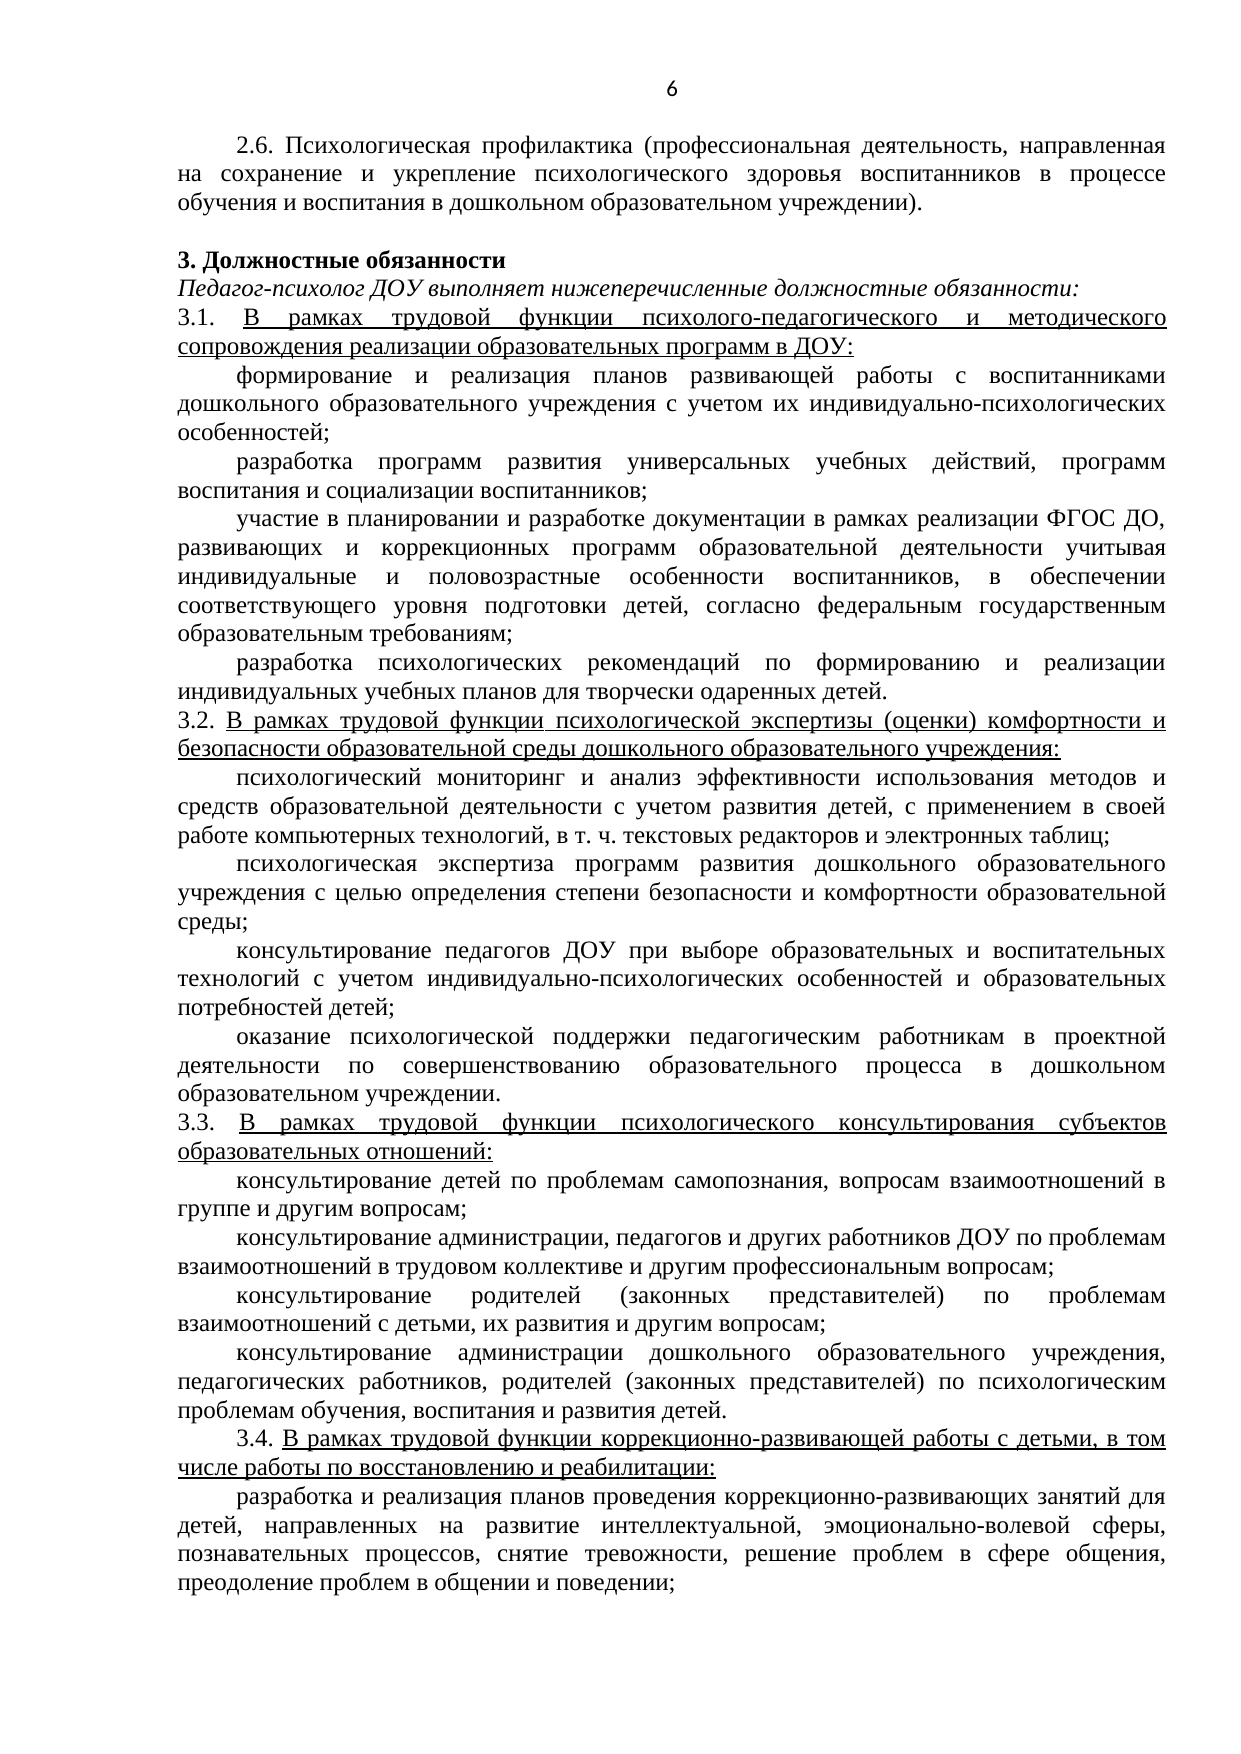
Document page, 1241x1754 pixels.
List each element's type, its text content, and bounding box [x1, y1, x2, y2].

text 3.2. В рамках трудовой функции психологической экспертизы (оценки) комфортности и безопасности образовательной среды дошкольного образовательного учреждения: [177, 705, 1167, 762]
text 3. Должностные обязанности [177, 245, 1167, 273]
text Педагог-психолог ДОУ выполняет нижеперечисленные должностные обязанности: [177, 273, 1167, 302]
text 3.1. В рамках трудовой функции психолого-педагогического и методического сопровождения реализации образовательных программ в ДОУ: [177, 302, 1167, 360]
text разработка и реализация планов проведения коррекционно-развивающих занятий для детей, направленных на развитие интеллектуальной, эмоционально-волевой сферы, познавательных процессов, снятие тревожности, решение проблем в сфере общения, преодоление проблем в общении и поведении; [177, 1481, 1167, 1596]
text оказание психологической поддержки педагогическим работникам в проектной деятельности по совершенствованию образовательного процесса в дошкольном образовательном учреждении. [177, 1021, 1167, 1107]
text консультирование администрации дошкольного образовательного учреждения, педагогических работников, родителей (законных представителей) по психологическим проблемам обучения, воспитания и развития детей. [177, 1337, 1167, 1423]
text консультирование детей по проблемам самопознания, вопросам взаимоотношений в группе и другим вопросам; [177, 1165, 1167, 1222]
text 3.3. В рамках трудовой функции психологического консультирования субъектов образовательных отношений: [177, 1107, 1167, 1165]
text консультирование педагогов ДОУ при выборе образовательных и воспитательных технологий с учетом индивидуально-психологических особенностей и образовательных потребностей детей; [177, 935, 1167, 1021]
text разработка психологических рекомендаций по формированию и реализации индивидуальных учебных планов для творчески одаренных детей. [177, 647, 1167, 705]
text психологическая экспертиза программ развития дошкольного образовательного учреждения с целью определения степени безопасности и комфортности образовательной среды; [177, 848, 1167, 935]
text 2.6. Психологическая профилактика (профессиональная деятельность, направленная на сохранение и укрепление психологического здоровья воспитанников в процессе обучения и воспитания в дошкольном образовательном учреждении). [177, 130, 1167, 216]
text формирование и реализация планов развивающей работы с воспитанниками дошкольного образовательного учреждения с учетом их индивидуально-психологических особенностей; [177, 360, 1167, 446]
text консультирование родителей (законных представителей) по проблемам взаимоотношений с детьми, их развития и другим вопросам; [177, 1280, 1167, 1337]
text участие в планировании и разработке документации в рамках реализации ФГОС ДО, развивающих и коррекционных программ образовательной деятельности учитывая индивидуальные и половозрастные особенности воспитанников, в обеспечении соответствующего уровня подготовки детей, согласно федеральным государственным образовательным требованиям; [177, 503, 1167, 647]
text психологический мониторинг и анализ эффективности использования методов и средств образовательной деятельности с учетом развития детей, с применением в своей работе компьютерных технологий, в т. ч. текстовых редакторов и электронных таблиц; [177, 762, 1167, 848]
text консультирование администрации, педагогов и других работников ДОУ по проблемам взаимоотношений в трудовом коллективе и другим профессиональным вопросам; [177, 1222, 1167, 1280]
text разработка программ развития универсальных учебных действий, программ воспитания и социализации воспитанников; [177, 446, 1167, 503]
text 3.4. В рамках трудовой функции коррекционно-развивающей работы с детьми, в том числе работы по восстановлению и реабилитации: [177, 1423, 1167, 1481]
